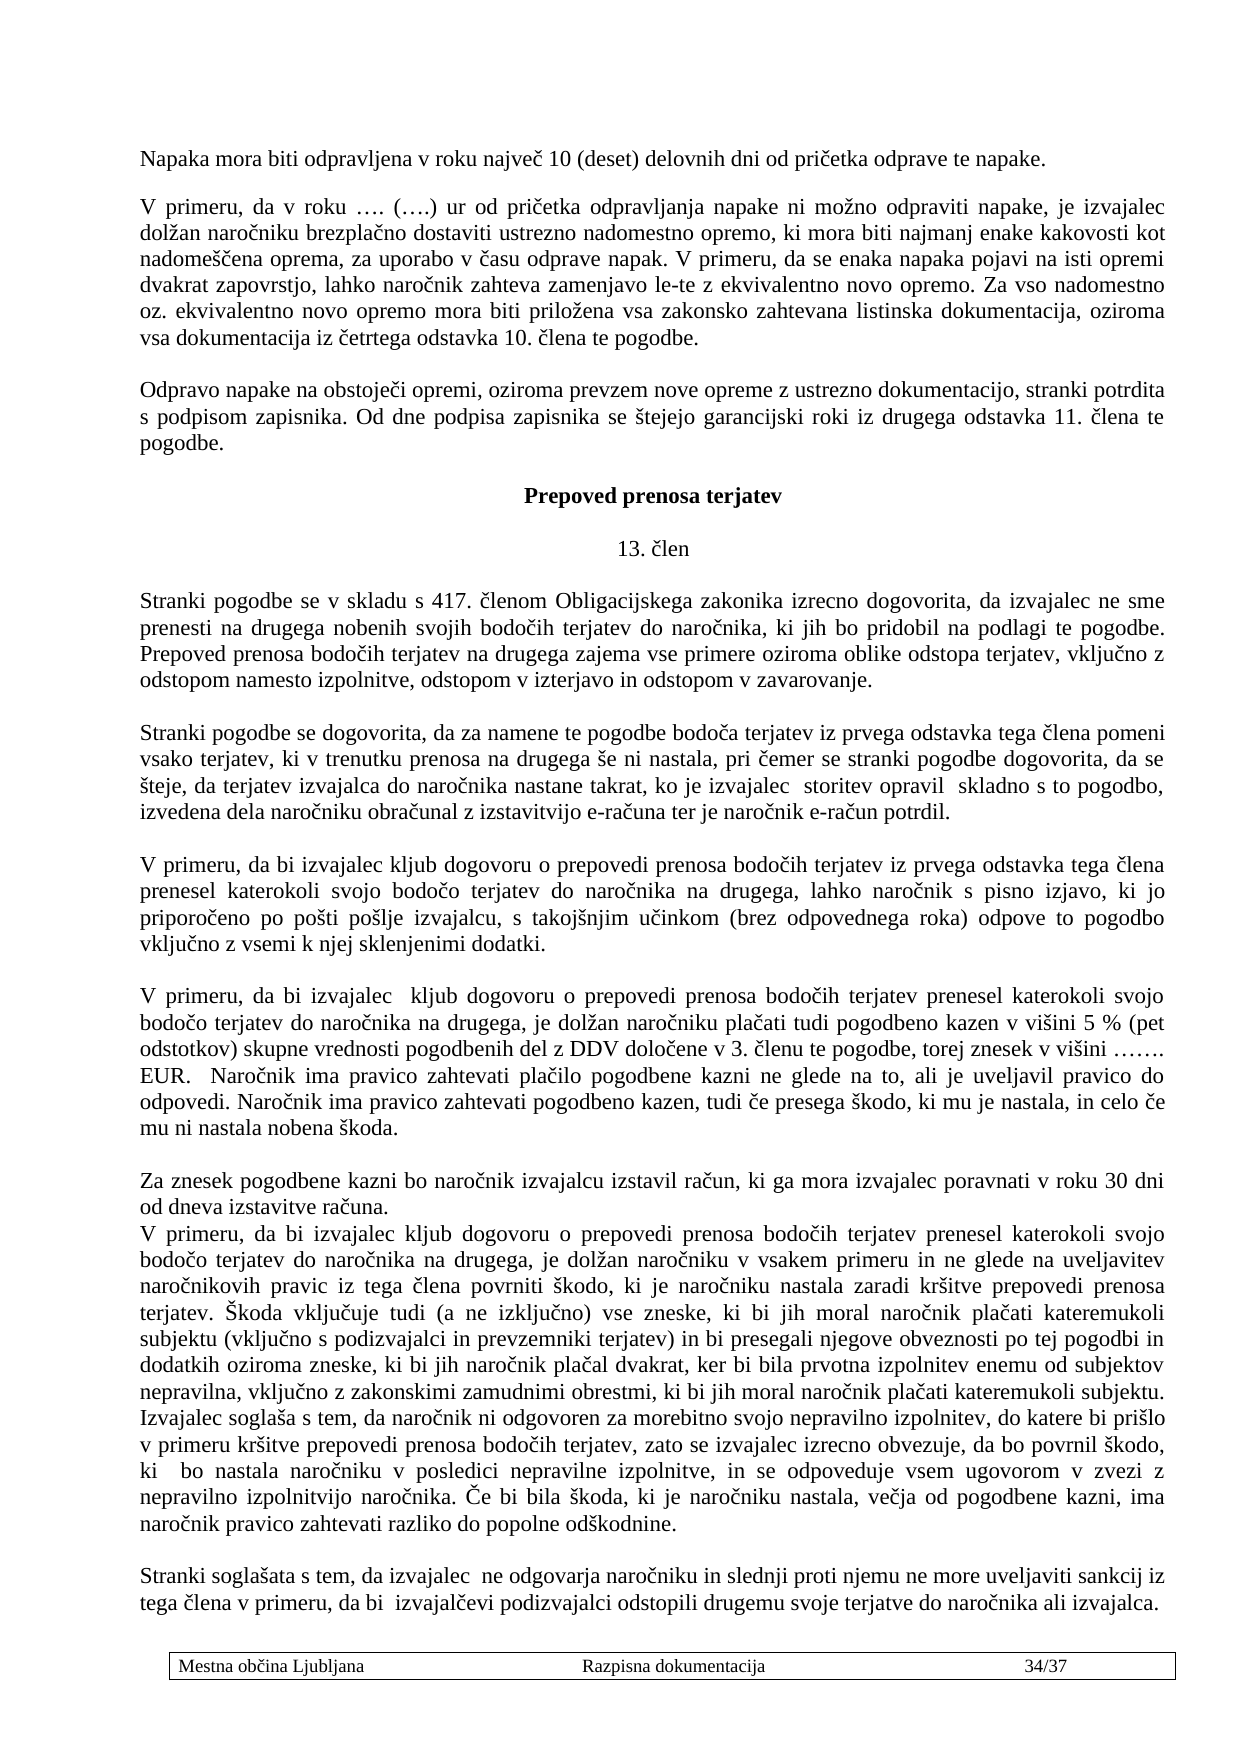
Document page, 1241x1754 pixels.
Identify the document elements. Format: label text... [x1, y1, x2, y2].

text Stranki pogodbe se dogovorita, da za namene te pogodbe bodoča terjatev iz prvega odstavka tega člena pomeni vsako terjatev, ki v trenutku prenosa na drugega še ni nastala, pri čemer se stranki pogodbe dogovorita, da se šteje, da terjatev izvajalca do naročnika nastane takrat, ko je izvajalec storitev opravil skladno s to pogodbo, izvedena dela naročniku obračunal z izstavitvijo e-računa ter je naročnik e-račun potrdil. [139, 719, 1167, 824]
text Napaka mora biti odpravljena v roku največ 10 (deset) delovnih dni od pričetka odprave te napake. [139, 146, 1167, 172]
text Odpravo napake na obstoječi opremi, oziroma prevzem nove opreme z ustrezno dokumentacijo, stranki potrdita s podpisom zapisnika. Od dne podpisa zapisnika se štejejo garancijski roki iz drugega odstavka 11. člena te pogodbe. [139, 376, 1167, 456]
text V primeru, da v roku …. (….) ur od pričetka odpravljanja napake ni možno odpraviti napake, je izvajalec dolžan naročniku brezplačno dostaviti ustrezno nadomestno opremo, ki mora biti najmanj enake kakovosti kot nadomeščena oprema, za uporabo v času odprave napak. V primeru, da se enaka napaka pojavi na isti opremi dvakrat zapovrstjo, lahko naročnik zahteva zamenjavo le-te z ekvivalentno novo opremo. Za vso nadomestno oz. ekvivalentno novo opremo mora biti priložena vsa zakonsko zahtevana listinska dokumentacija, oziroma vsa dokumentacija iz četrtega odstavka 10. člena te pogodbe. [139, 194, 1167, 350]
text Stranki pogodbe se v skladu s 417. členom Obligacijskega zakonika izrecno dogovorita, da izvajalec ne sme prenesti na drugega nobenih svojih bodočih terjatev do naročnika, ki jih bo pridobil na podlagi te pogodbe. Prepoved prenosa bodočih terjatev na drugega zajema vse primere oziroma oblike odstopa terjatev, vključno z odstopom namesto izpolnitve, odstopom v izterjavo in odstopom v zavarovanje. [139, 587, 1167, 693]
text 13. člen [139, 534, 1167, 561]
text V primeru, da bi izvajalec kljub dogovoru o prepovedi prenosa bodočih terjatev prenesel katerokoli svojo bodočo terjatev do naročnika na drugega, je dolžan naročniku v vsakem primeru in ne glede na uveljavitev naročnikovih pravic iz tega člena povrniti škodo, ki je naročniku nastala zaradi kršitve prepovedi prenosa terjatev. Škoda vključuje tudi (a ne izključno) vse zneske, ki bi jih moral naročnik plačati kateremukoli subjektu (vključno s podizvajalci in prevzemniki terjatev) in bi presegali njegove obveznosti po tej pogodbi in dodatkih oziroma zneske, ki bi jih naročnik plačal dvakrat, ker bi bila prvotna izpolnitev enemu od subjektov nepravilna, vključno z zakonskimi zamudnimi obrestmi, ki bi jih moral naročnik plačati kateremukoli subjektu. Izvajalec soglaša s tem, da naročnik ni odgovoren za morebitno svojo nepravilno izpolnitev, do katere bi prišlo v primeru kršitve prepovedi prenosa bodočih terjatev, zato se izvajalec izrecno obvezuje, da bo povrnil škodo, ki bo nastala naročniku v posledici nepravilne izpolnitve, in se odpoveduje vsem ugovorom v zvezi z nepravilno izpolnitvijo naročnika. Če bi bila škoda, ki je naročniku nastala, večja od pogodbene kazni, ima naročnik pravico zahtevati razliko do popolne odškodnine. [139, 1220, 1167, 1536]
text V primeru, da bi izvajalec kljub dogovoru o prepovedi prenosa bodočih terjatev prenesel katerokoli svojo bodočo terjatev do naročnika na drugega, je dolžan naročniku plačati tudi pogodbeno kazen v višini 5 % (pet odstotkov) skupne vrednosti pogodbenih del z DDV določene v 3. členu te pogodbe, torej znesek v višini ……. EUR. Naročnik ima pravico zahtevati plačilo pogodbene kazni ne glede na to, ali je uveljavil pravico do odpovedi. Naročnik ima pravico zahtevati pogodbeno kazen, tudi če presega škodo, ki mu je nastala, in celo če mu ni nastala nobena škoda. [139, 983, 1167, 1141]
text Za znesek pogodbene kazni bo naročnik izvajalcu izstavil račun, ki ga mora izvajalec poravnati v roku 30 dni od dneva izstavitve računa. [139, 1167, 1167, 1220]
text V primeru, da bi izvajalec kljub dogovoru o prepovedi prenosa bodočih terjatev iz prvega odstavka tega člena prenesel katerokoli svojo bodočo terjatev do naročnika na drugega, lahko naročnik s pisno izjavo, ki jo priporočeno po pošti pošlje izvajalcu, s takojšnjim učinkom (brez odpovednega roka) odpove to pogodbo vključno z vsemi k njej sklenjenimi dodatki. [139, 851, 1167, 956]
text Stranki soglašata s tem, da izvajalec ne odgovarja naročniku in slednji proti njemu ne more uveljaviti sankcij iz tega člena v primeru, da bi izvajalčevi podizvajalci odstopili drugemu svoje terjatve do naročnika ali izvajalca. [139, 1562, 1167, 1615]
text Prepoved prenosa terjatev [139, 482, 1167, 508]
